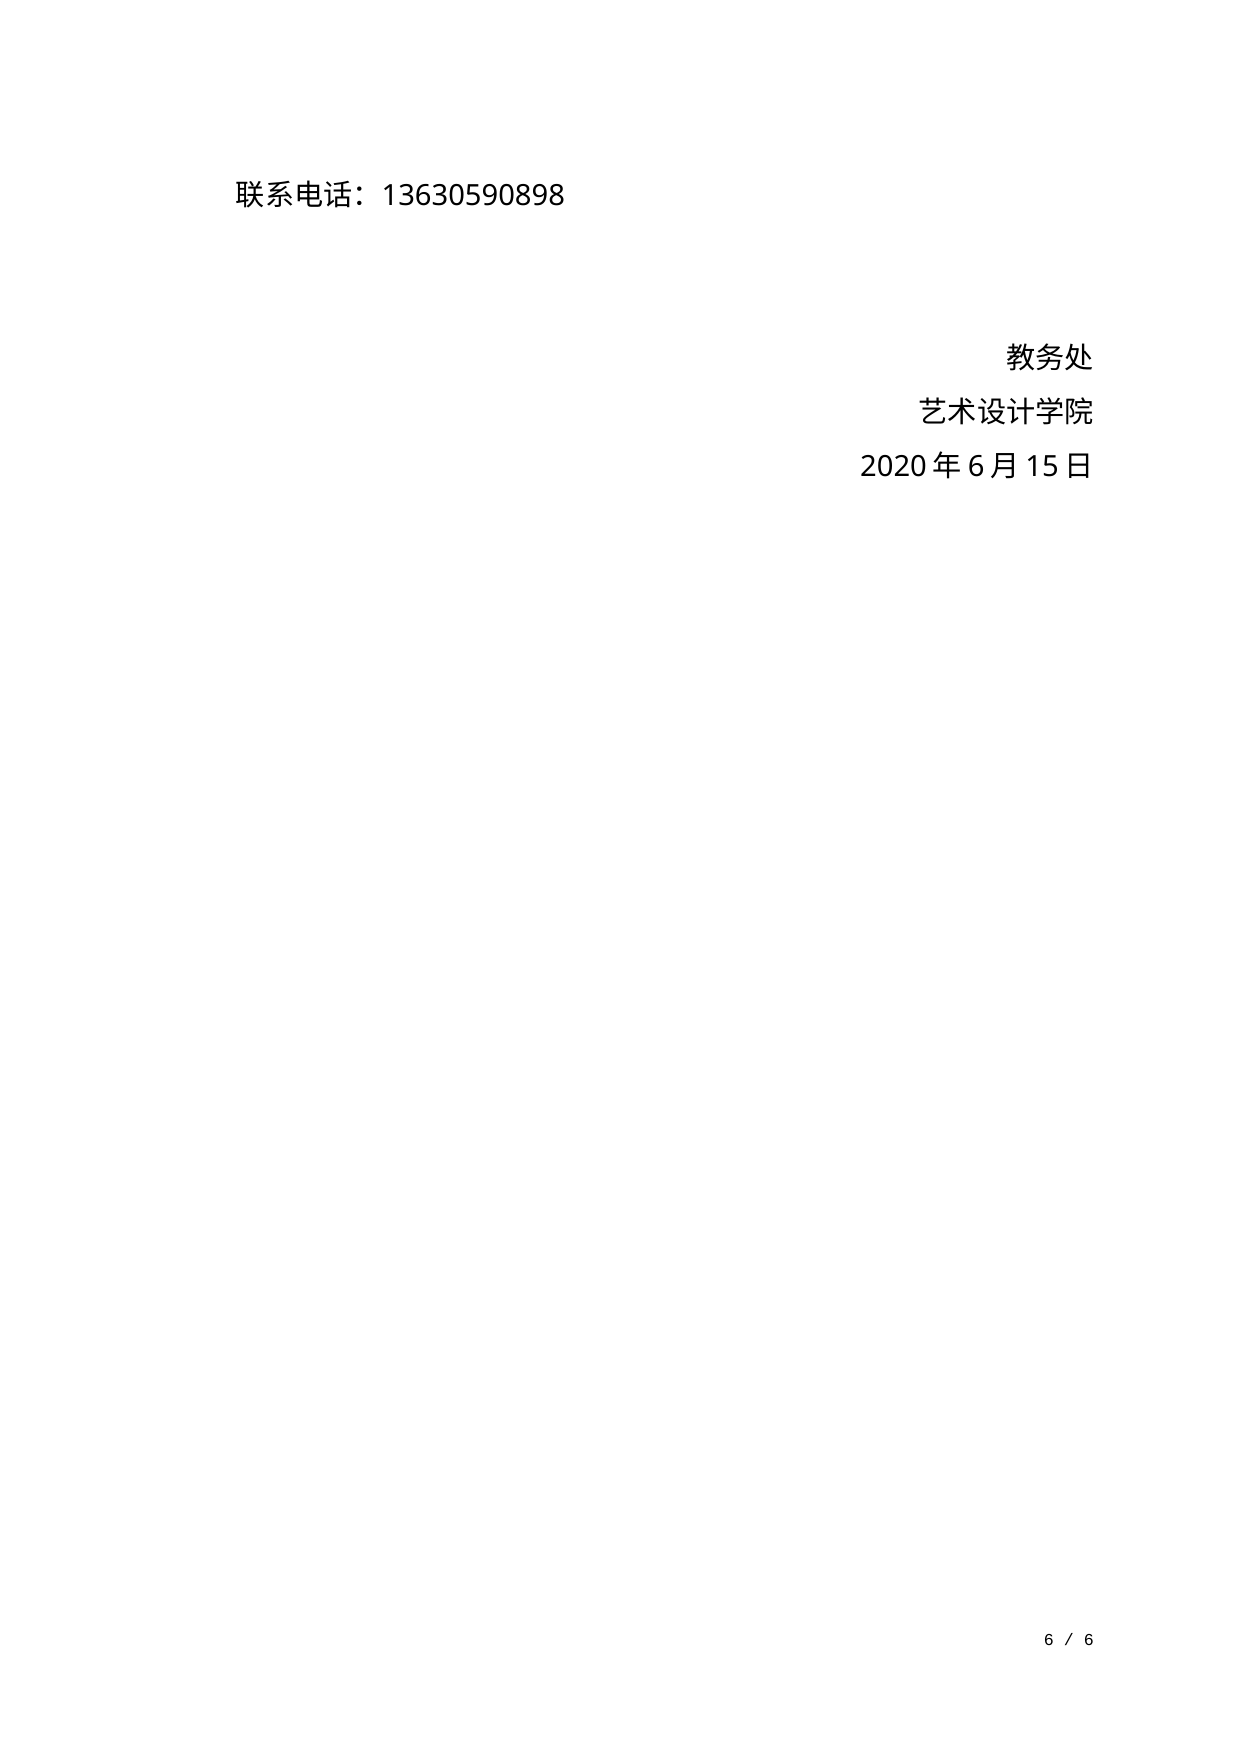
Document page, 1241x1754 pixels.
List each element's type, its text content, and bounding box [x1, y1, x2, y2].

text 艺术设计学院 [177, 379, 1093, 433]
text 教务处 [177, 325, 1093, 379]
text 联系电话：13630590898 [177, 162, 1093, 217]
text 2020年6月15日 [177, 433, 1093, 487]
